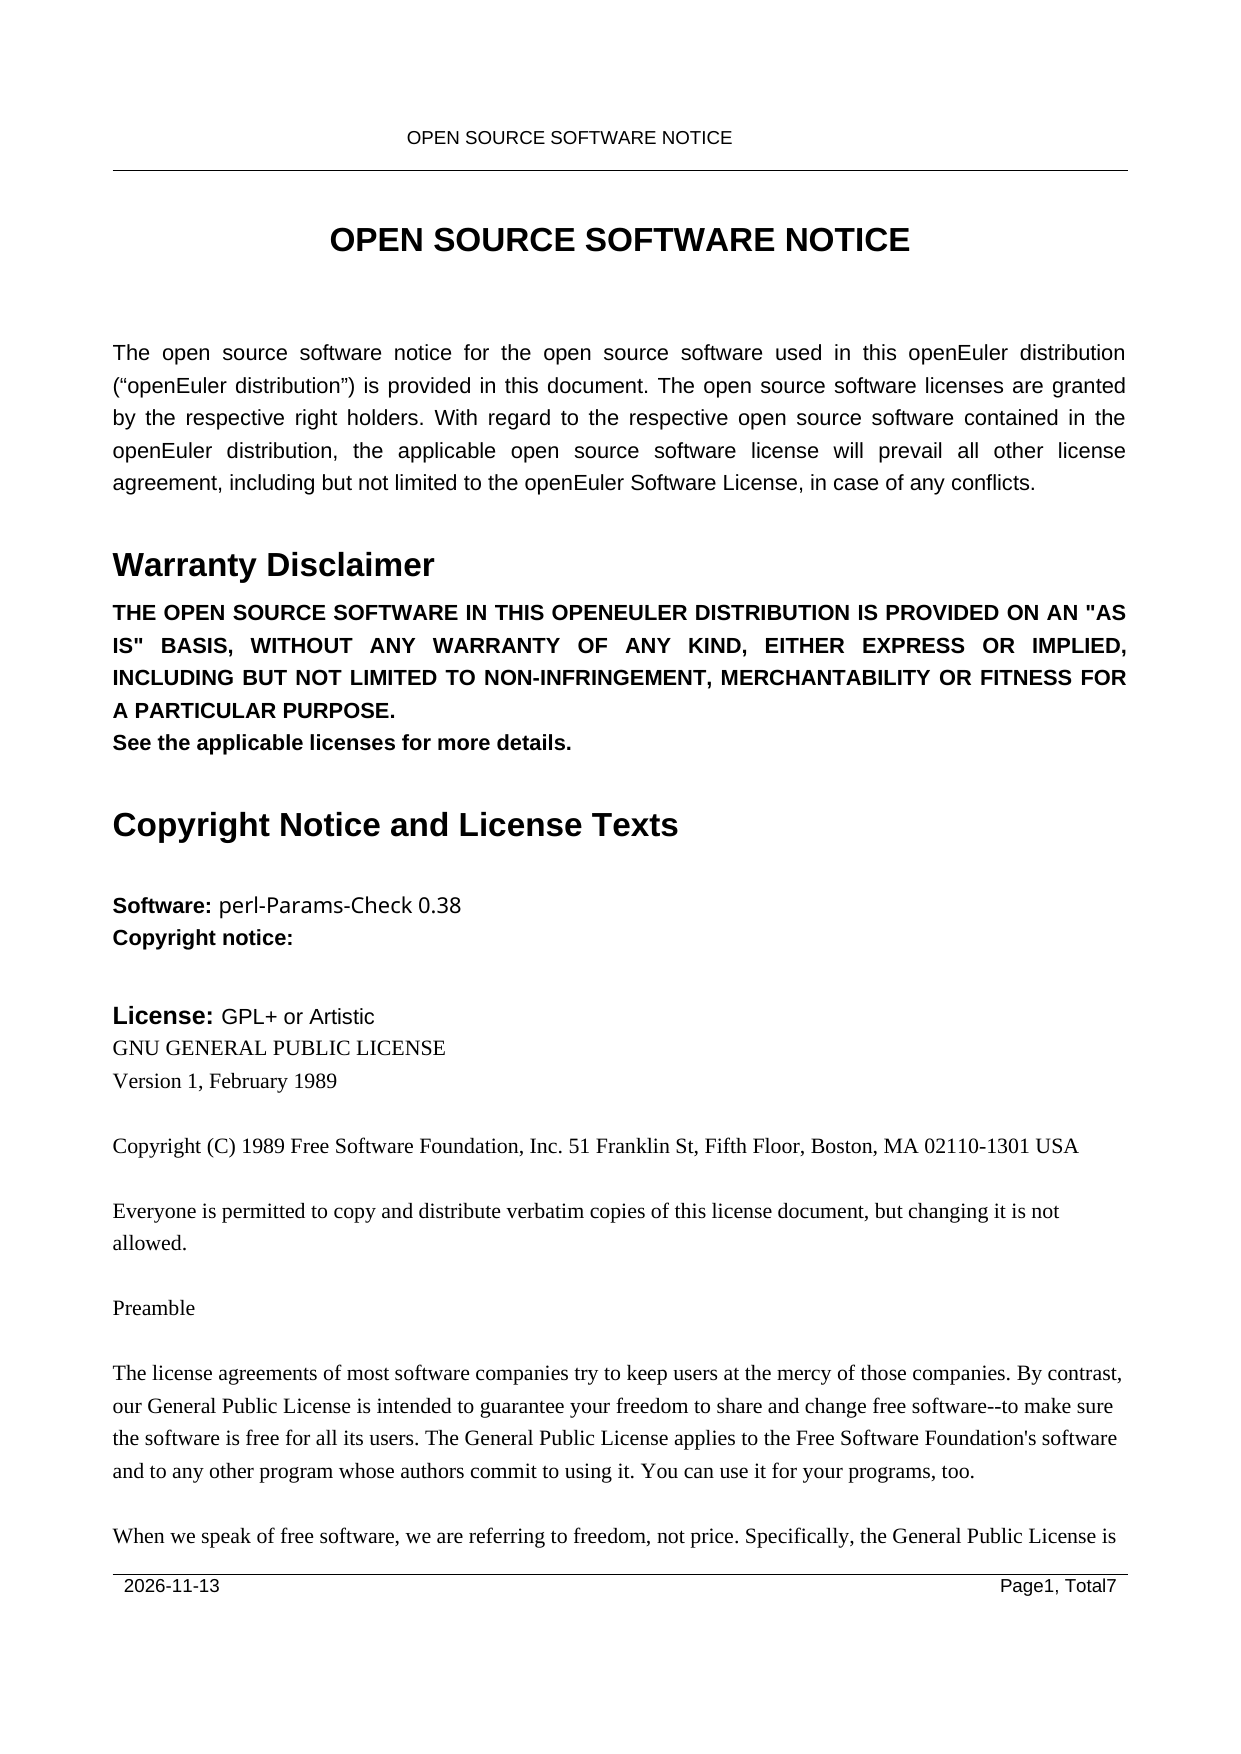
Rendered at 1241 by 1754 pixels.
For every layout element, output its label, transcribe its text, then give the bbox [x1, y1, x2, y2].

title Software: perl-Params-Check 0.38 [112, 889, 1128, 921]
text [112, 1031, 1128, 1551]
text THE OPEN SOURCE SOFTWARE IN THIS OPENEULER DISTRIBUTION IS PROVIDED ON AN "AS IS" BASIS, WITHOUT ANY WARRANTY OF ANY KIND, EITHER EXPRESS OR IMPLIED, INCLUDING BUT NOT LIMITED TO NON-INFRINGEMENT, MERCHANTABILITY OR FITNESS FOR A PARTICULAR PURPOSE. See the applicable licenses for more details. [112, 596, 1128, 759]
text The open source software notice for the open source software used in this openEuler distribution (“openEuler distribution”) is provided in this document. The open source software licenses are granted by the respective right holders. With regard to the respective open source software contained in the openEuler distribution, the applicable open source software license will prevail all other license agreement, including but not limited to the openEuler Software License, in case of any conflicts. [112, 336, 1128, 499]
text License: GPL+ or Artistic [112, 999, 1128, 1031]
text OPEN SOURCE SOFTWARE NOTICE [112, 206, 1128, 271]
text Copyright Notice and License Texts [112, 791, 1128, 856]
text Warranty Disclaimer [112, 531, 1128, 596]
text Copyright notice: [112, 921, 1128, 954]
